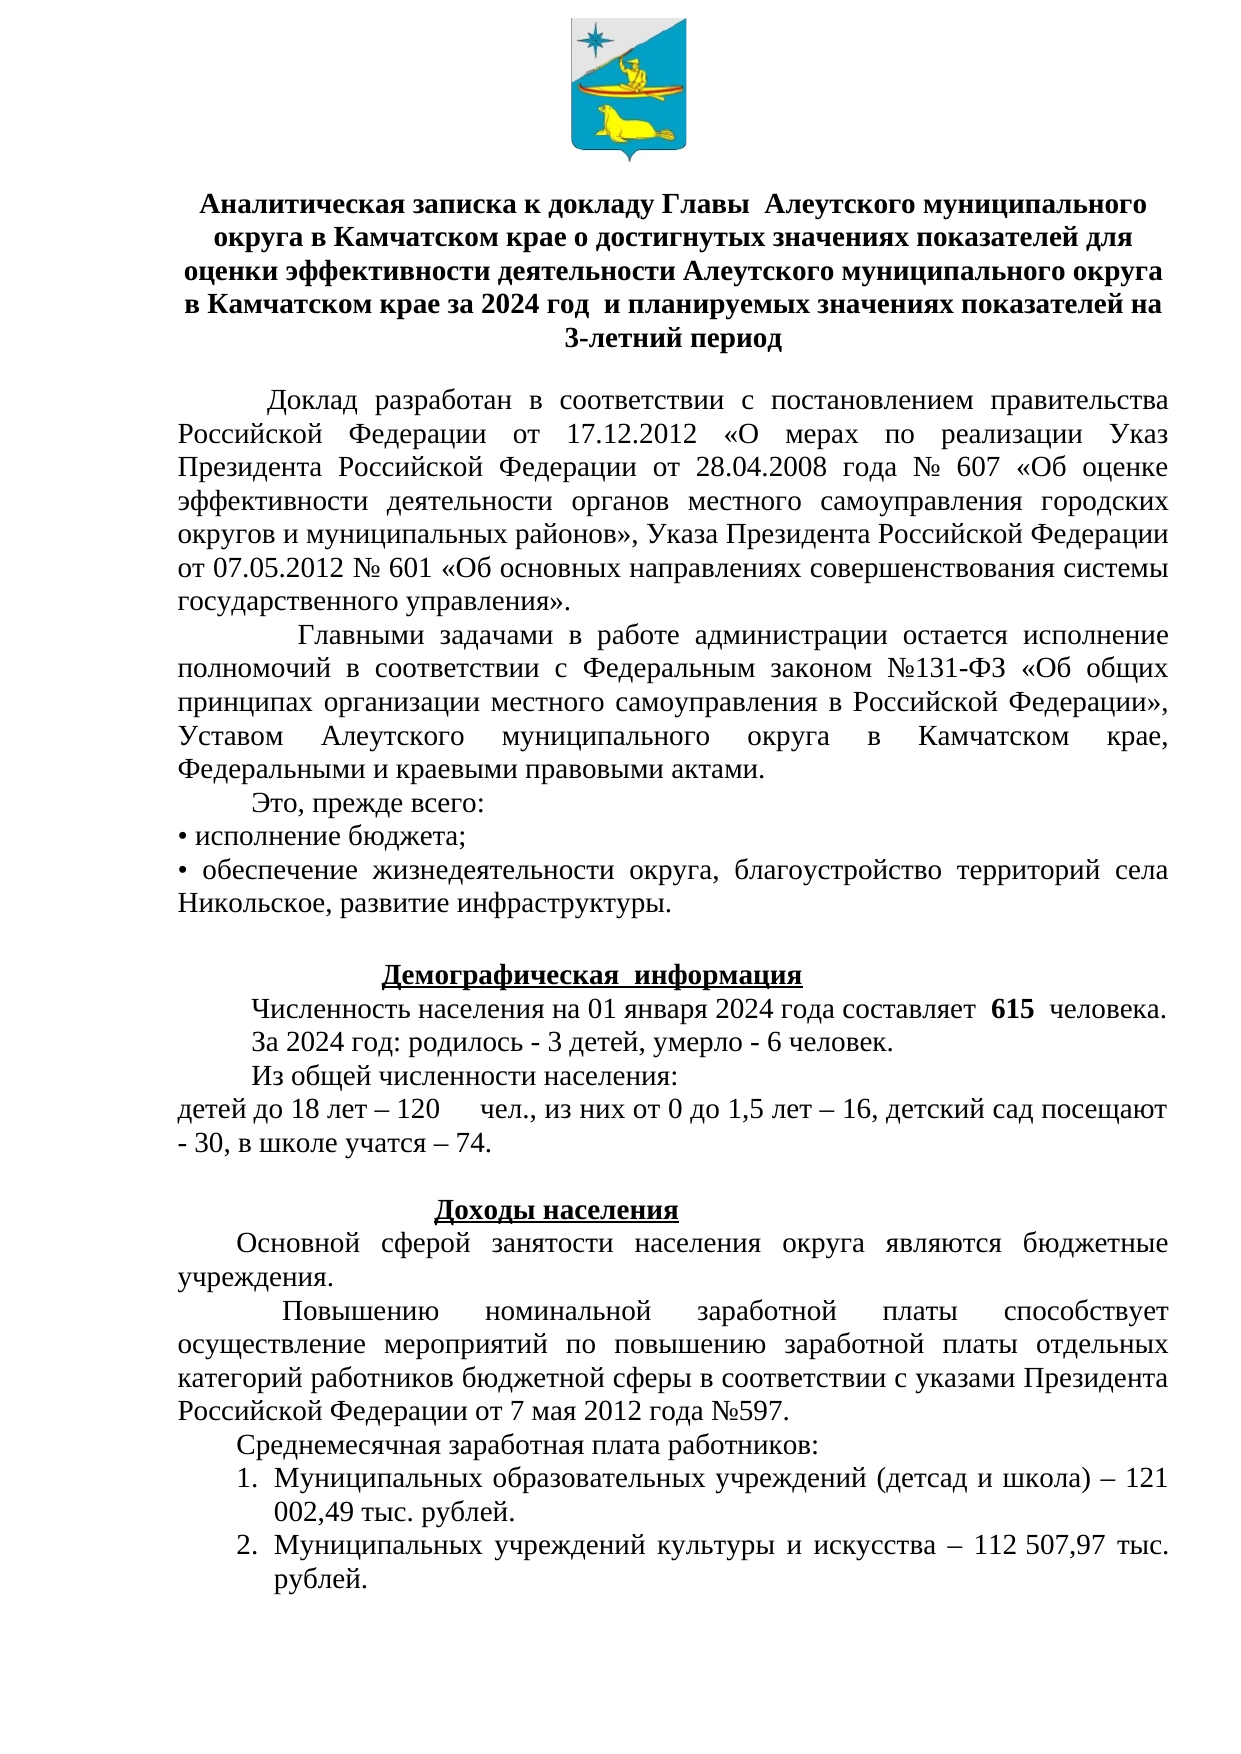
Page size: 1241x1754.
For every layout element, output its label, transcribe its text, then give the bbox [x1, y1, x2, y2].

text Среднемесячная заработная плата работников: [177, 1427, 1169, 1460]
text Доходы населения [274, 1192, 1169, 1226]
list Муниципальных образовательных учреждений (детсад и школа) – 121 002,49 тыс. рублей. [236, 1460, 1169, 1527]
text детей до 18 лет – 120 чел., из них от 0 до 1,5 лет – 16, детский сад посещают - 30, в школе учатся – 74. [177, 1091, 1169, 1158]
text Доклад разработан в соответствии с постановлением правительства Российской Федерации от 17.12.2012 «О мерах по реализации Указ Президента Российской Федерации от 28.04.2008 года № 607 «Об оценке эффективности деятельности органов местного самоуправления городских округов и муниципальных районов», Указа Президента Российской Федерации от 07.05.2012 № 601 «Об основных направлениях совершенствования системы государственного управления». [177, 382, 1169, 617]
text Повышению номинальной заработной платы способствует осуществление мероприятий по повышению заработной платы отдельных категорий работников бюджетной сферы в соответствии с указами Президента Российской Федерации от 7 мая 2012 года №597. [177, 1293, 1169, 1427]
text Это, прежде всего: [177, 785, 1169, 818]
text Главными задачами в работе администрации остается исполнение полномочий в соответствии с Федеральным законом №131-ФЗ «Об общих принципах организации местного самоуправления в Российской Федерации», Уставом Алеутского муниципального округа в Камчатском крае, Федеральными и краевыми правовыми актами. [177, 617, 1169, 785]
text Численность населения на 01 января 2024 года составляет 615 человека. [177, 991, 1169, 1024]
text Основной сферой занятости населения округа являются бюджетные учреждения. [177, 1226, 1169, 1293]
text • обеспечение жизнедеятельности округа, благоустройство территорий села Никольское, развитие инфраструктуры. [177, 852, 1169, 919]
list Муниципальных учреждений культуры и искусства – 112 507,97 тыс. рублей. [236, 1527, 1169, 1594]
text Демографическая информация [177, 957, 1169, 991]
text Аналитическая записка к докладу Главы Алеутского муниципального округа в Камчатском крае о достигнутых значениях показателей для оценки эффективности деятельности Алеутского муниципального округа в Камчатском крае за 2024 год и планируемых значениях показателей на 3-летний период [177, 186, 1169, 353]
text Из общей численности населения: [177, 1058, 1169, 1091]
text За 2024 год: родилось - 3 детей, умерло - 6 человек. [177, 1024, 1169, 1058]
picture [571, 18, 687, 162]
text • исполнение бюджета; [177, 818, 1169, 852]
